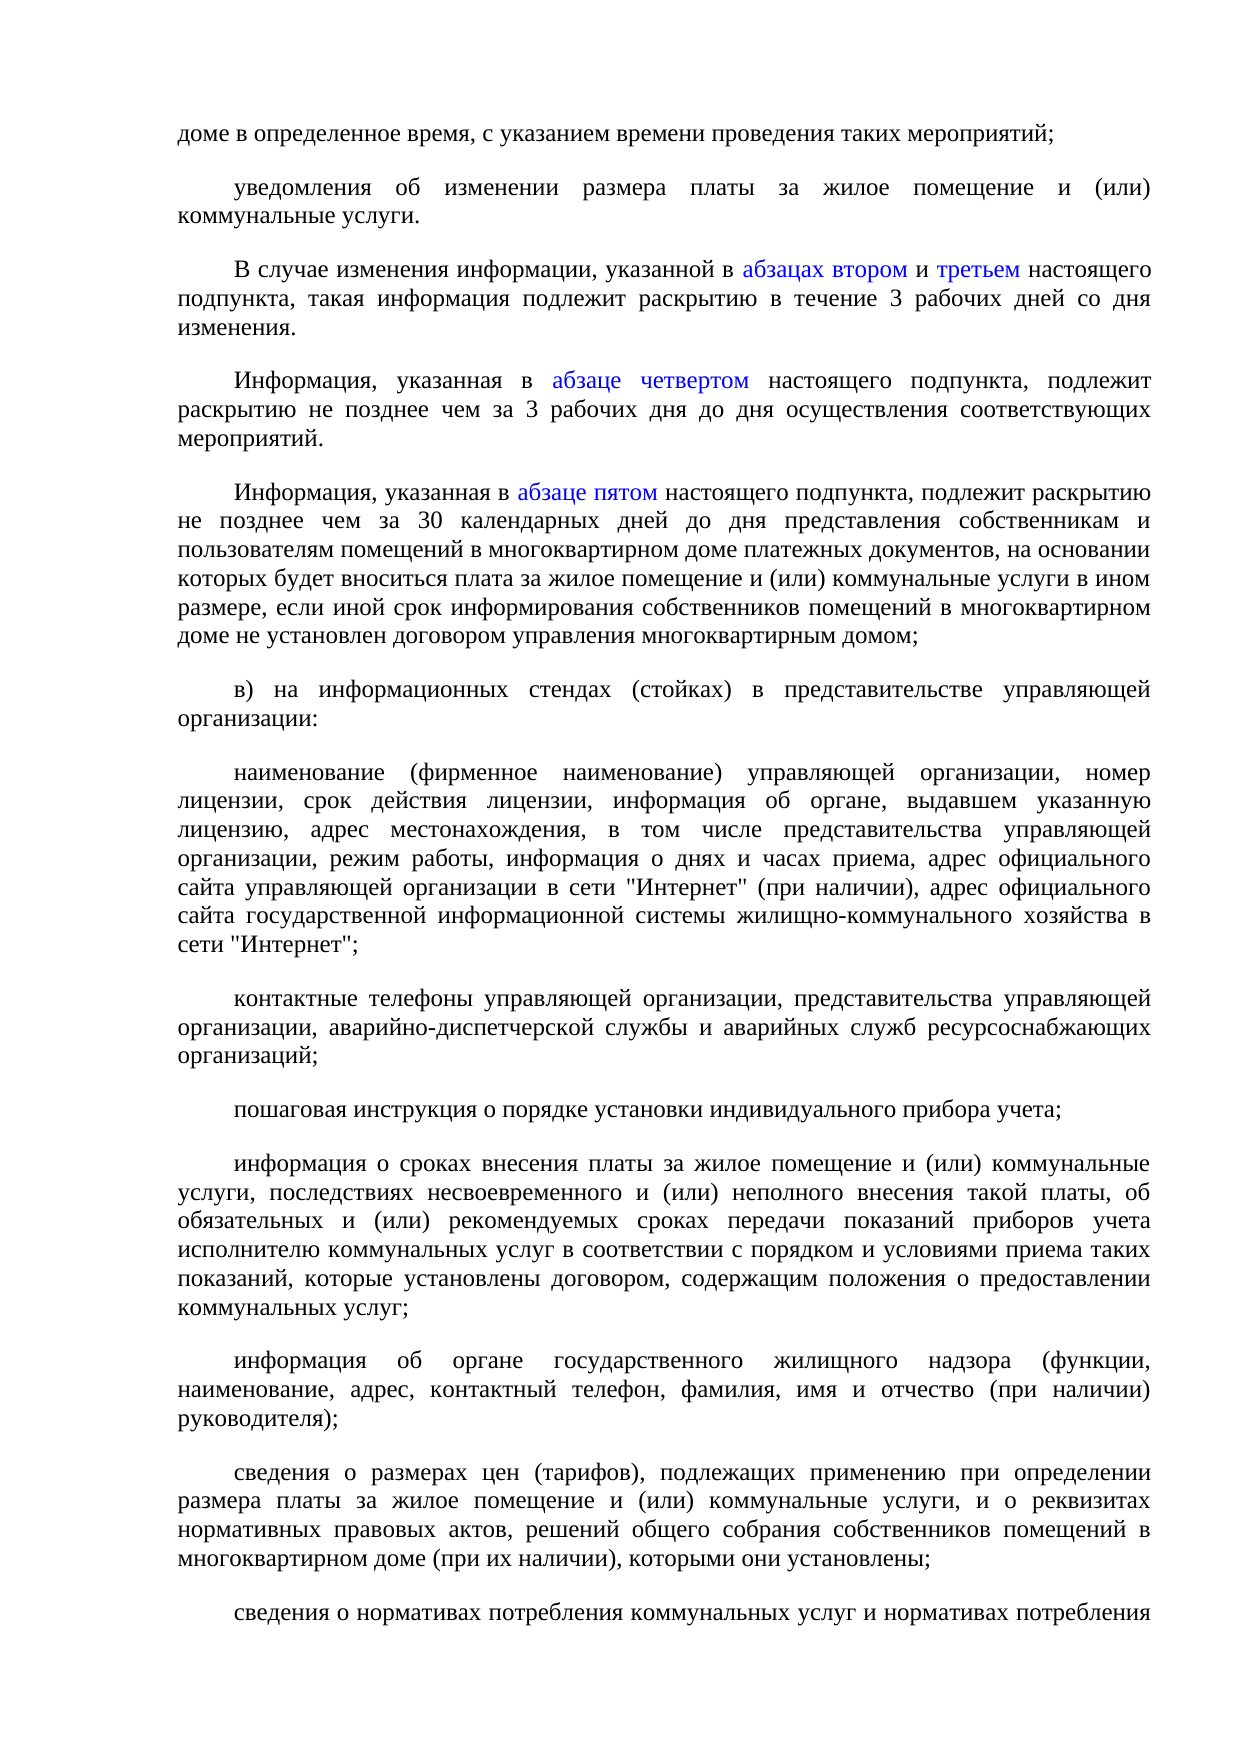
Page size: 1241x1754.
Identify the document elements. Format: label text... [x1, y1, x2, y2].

text информация о сроках внесения платы за жилое помещение и (или) коммунальные услуги, последствиях несвоевременного и (или) неполного внесения такой платы, об обязательных и (или) рекомендуемых сроках передачи показаний приборов учета исполнителю коммунальных услуг в соответствии с порядком и условиями приема таких показаний, которые установлены договором, содержащим положения о предоставлении коммунальных услуг; [177, 1148, 1152, 1321]
text Информация, указанная в абзаце пятом настоящего подпункта, подлежит раскрытию не позднее чем за 30 календарных дней до дня представления собственникам и пользователям помещений в многоквартирном доме платежных документов, на основании которых будет вноситься плата за жилое помещение и (или) коммунальные услуги в ином размере, если иной срок информирования собственников помещений в многоквартирном доме не установлен договором управления многоквартирным домом; [177, 477, 1152, 649]
text сведения о размерах цен (тарифов), подлежащих применению при определении размера платы за жилое помещение и (или) коммунальные услуги, и о реквизитах нормативных правовых актов, решений общего собрания собственников помещений в многоквартирном доме (при их наличии), которыми они установлены; [177, 1457, 1152, 1572]
text в) на информационных стендах (стойках) в представительстве управляющей организации: [177, 674, 1152, 732]
text В случае изменения информации, указанной в абзацах втором и третьем настоящего подпункта, такая информация подлежит раскрытию в течение 3 рабочих дней со дня изменения. [177, 254, 1152, 341]
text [177, 118, 1152, 147]
text контактные телефоны управляющей организации, представительства управляющей организации, аварийно-диспетчерской службы и аварийных служб ресурсоснабжающих организаций; [177, 983, 1152, 1069]
text наименование (фирменное наименование) управляющей организации, номер лицензии, срок действия лицензии, информация об органе, выдавшем указанную лицензию, адрес местонахождения, в том числе представительства управляющей организации, режим работы, информация о днях и часах приема, адрес официального сайта управляющей организации в сети "Интернет" (при наличии), адрес официального сайта государственной информационной системы жилищно-коммунального хозяйства в сети "Интернет"; [177, 757, 1152, 958]
text пошаговая инструкция о порядке установки индивидуального прибора учета; [177, 1094, 1152, 1123]
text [177, 1597, 1152, 1626]
text уведомления об изменении размера платы за жилое помещение и (или) коммунальные услуги. [177, 172, 1152, 229]
text Информация, указанная в абзаце четвертом настоящего подпункта, подлежит раскрытию не позднее чем за 3 рабочих дня до дня осуществления соответствующих мероприятий. [177, 366, 1152, 452]
text информация об органе государственного жилищного надзора (функции, наименование, адрес, контактный телефон, фамилия, имя и отчество (при наличии) руководителя); [177, 1346, 1152, 1432]
